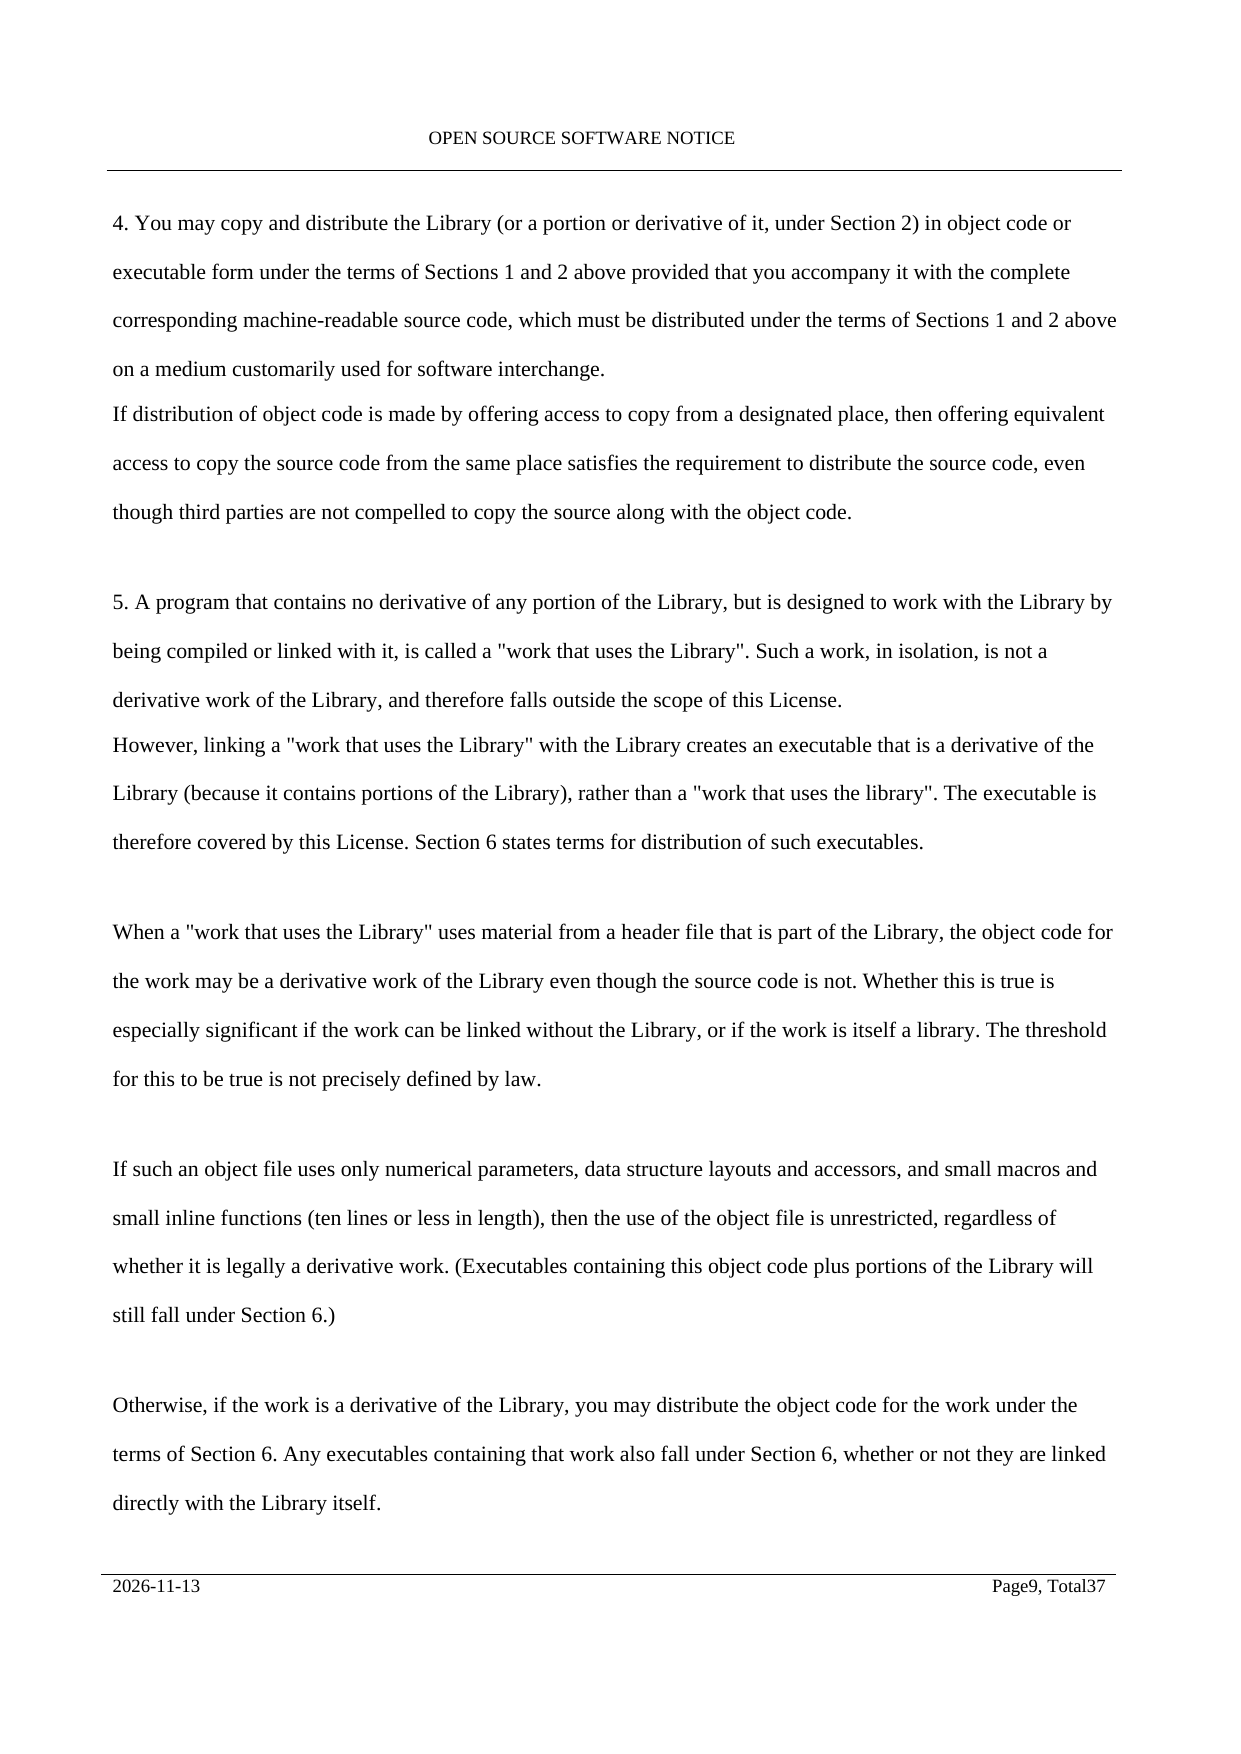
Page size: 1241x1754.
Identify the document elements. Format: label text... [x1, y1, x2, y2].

text If distribution of object code is made by offering access to copy from a designated place, then offering equivalent access to copy the source code from the same place satisfies the requirement to distribute the source code, even though third parties are not compelled to copy the source along with the object code. [112, 398, 1128, 528]
text However, linking a "work that uses the Library" with the Library creates an executable that is a derivative of the Library (because it contains portions of the Library), rather than a "work that uses the library". The executable is therefore covered by this License. Section 6 states terms for distribution of such executables. [112, 728, 1128, 858]
text If such an object file uses only numerical parameters, data structure layouts and accessors, and small macros and small inline functions (ten lines or less in length), then the use of the object file is unrestricted, regardless of whether it is legally a derivative work. (Executables containing this object code plus portions of the Library will still fall under Section 6.) [112, 1152, 1128, 1331]
text When a "work that uses the Library" uses material from a header file that is part of the Library, the object code for the work may be a derivative work of the Library even though the source code is not. Whether this is true is especially significant if the work can be linked without the Library, or if the work is itself a library. The threshold for this to be true is not precisely defined by law. [112, 916, 1128, 1094]
text Otherwise, if the work is a derivative of the Library, you may distribute the object code for the work under the terms of Section 6. Any executables containing that work also fall under Section 6, whether or not they are linked directly with the Library itself. [112, 1389, 1128, 1519]
text 4. You may copy and distribute the Library (or a portion or derivative of it, under Section 2) in object code or executable form under the terms of Sections 1 and 2 above provided that you accompany it with the complete corresponding machine-readable source code, which must be distributed under the terms of Sections 1 and 2 above on a medium customarily used for software interchange. [112, 206, 1128, 385]
text 5. A program that contains no derivative of any portion of the Library, but is designed to work with the Library by being compiled or linked with it, is called a "work that uses the Library". Such a work, in isolation, is not a derivative work of the Library, and therefore falls outside the scope of this License. [112, 585, 1128, 715]
